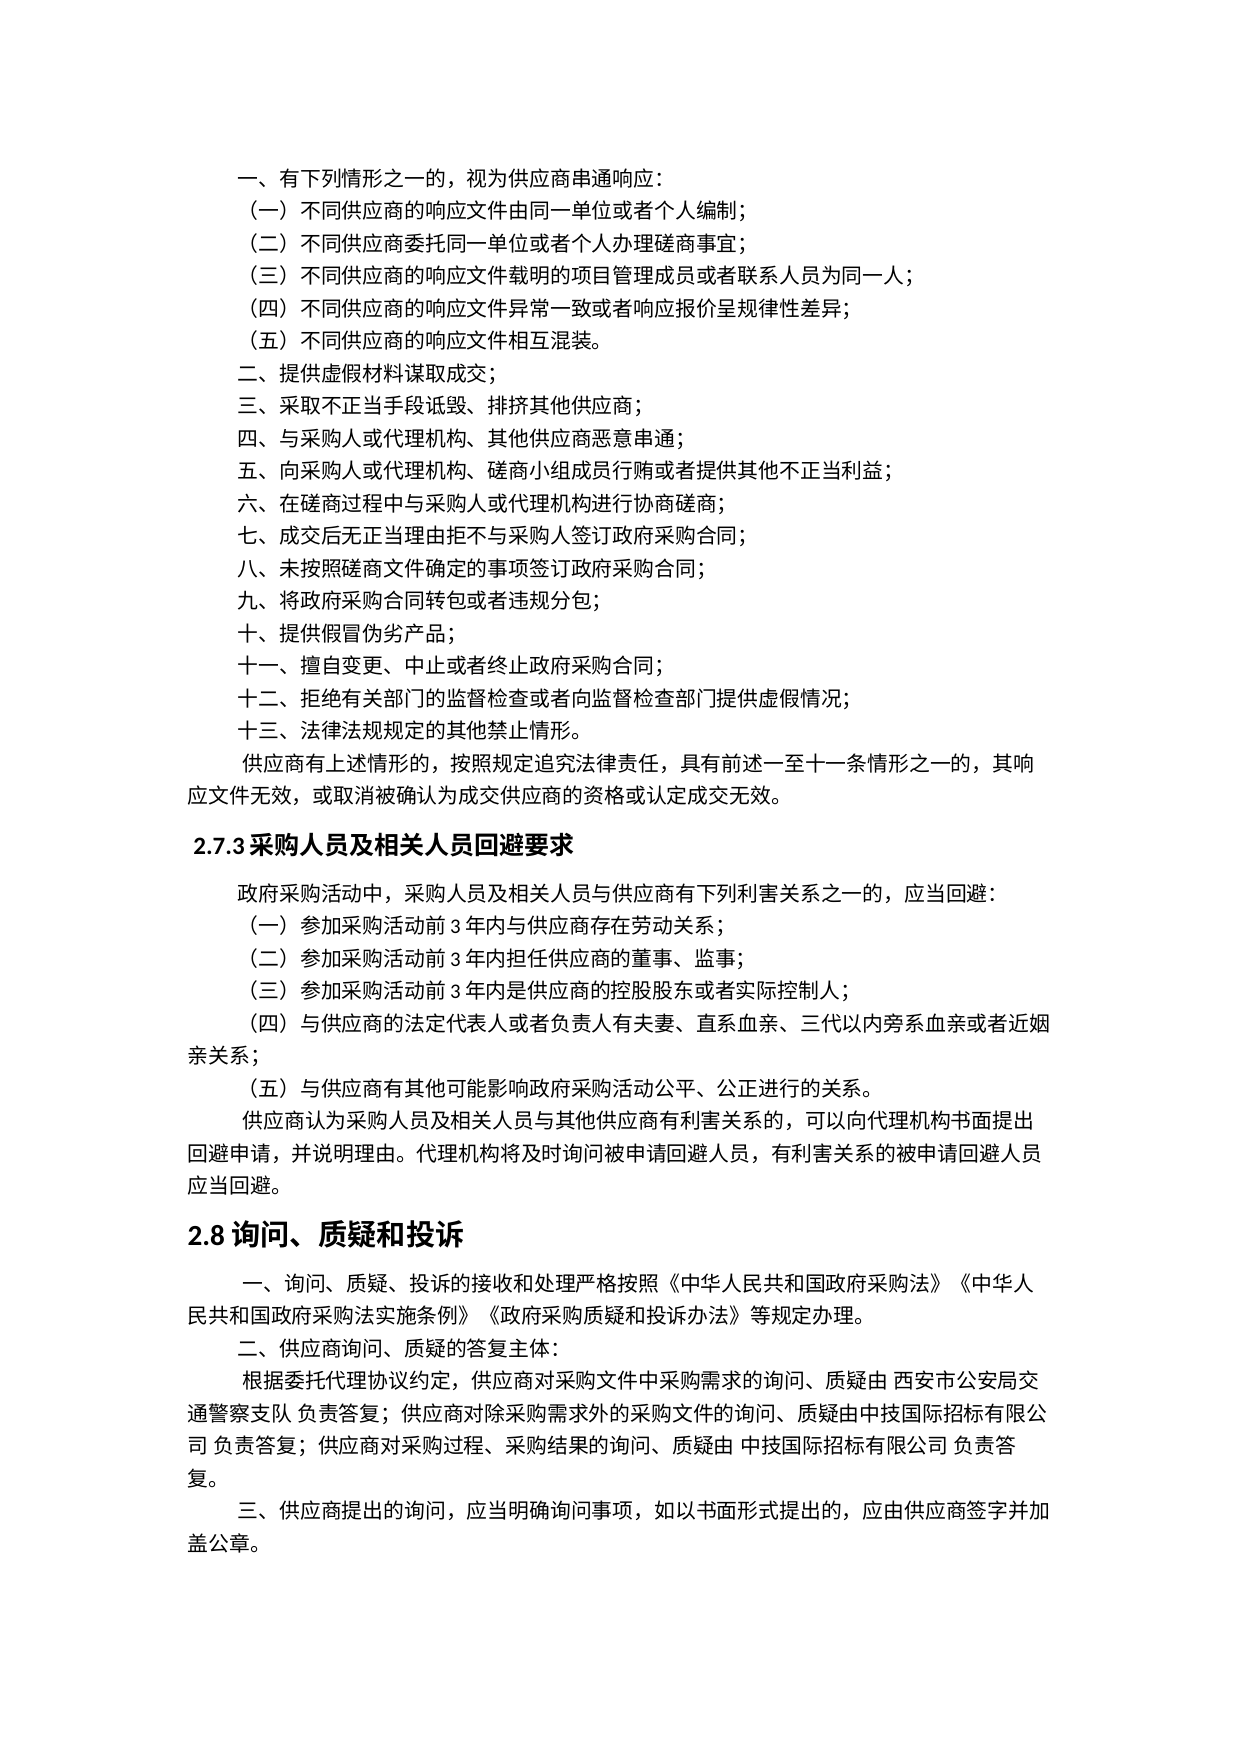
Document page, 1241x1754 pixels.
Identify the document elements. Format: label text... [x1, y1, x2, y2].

text （三）参加采购活动前3年内是供应商的控股股东或者实际控制人； [187, 974, 1053, 1007]
text （五）不同供应商的响应文件相互混装。 [187, 324, 1053, 357]
text 十三、法律法规规定的其他禁止情形。 [187, 714, 1053, 747]
text （五）与供应商有其他可能影响政府采购活动公平、公正进行的关系。 [187, 1072, 1053, 1104]
text （二）参加采购活动前3年内担任供应商的董事、监事； [187, 942, 1053, 974]
text 九、将政府采购合同转包或者违规分包； [187, 584, 1053, 617]
text 二、提供虚假材料谋取成交； [187, 357, 1053, 389]
text 供应商认为采购人员及相关人员与其他供应商有利害关系的，可以向代理机构书面提出回避申请，并说明理由。代理机构将及时询问被申请回避人员，有利害关系的被申请回避人员应当回避。 [187, 1104, 1053, 1202]
text 供应商有上述情形的，按照规定追究法律责任，具有前述一至十一条情形之一的，其响应文件无效，或取消被确认为成交供应商的资格或认定成交无效。 [187, 747, 1053, 812]
text 三、供应商提出的询问，应当明确询问事项，如以书面形式提出的，应由供应商签字并加盖公章。 [187, 1494, 1053, 1559]
text （二）不同供应商委托同一单位或者个人办理磋商事宜； [187, 227, 1053, 259]
text 十二、拒绝有关部门的监督检查或者向监督检查部门提供虚假情况； [187, 682, 1053, 714]
text 十一、擅自变更、中止或者终止政府采购合同； [187, 649, 1053, 682]
text 五、向采购人或代理机构、磋商小组成员行贿或者提供其他不正当利益； [187, 454, 1053, 487]
text 八、未按照磋商文件确定的事项签订政府采购合同； [187, 552, 1053, 584]
text （三）不同供应商的响应文件载明的项目管理成员或者联系人员为同一人； [187, 259, 1053, 292]
text 三、采取不正当手段诋毁、排挤其他供应商； [187, 389, 1053, 422]
text 2.7.3采购人员及相关人员回避要求 [187, 812, 1053, 877]
text 十、提供假冒伪劣产品； [187, 617, 1053, 649]
text 七、成交后无正当理由拒不与采购人签订政府采购合同； [187, 519, 1053, 552]
text 政府采购活动中，采购人员及相关人员与供应商有下列利害关系之一的，应当回避： [187, 877, 1053, 909]
text 四、与采购人或代理机构、其他供应商恶意串通； [187, 422, 1053, 454]
text 2.8询问、质疑和投诉 [187, 1202, 1053, 1267]
text 一、有下列情形之一的，视为供应商串通响应： [187, 162, 1053, 194]
text （四）与供应商的法定代表人或者负责人有夫妻、直系血亲、三代以内旁系血亲或者近姻亲关系； [187, 1007, 1053, 1072]
text 二、供应商询问、质疑的答复主体： [187, 1332, 1053, 1364]
text 一、询问、质疑、投诉的接收和处理严格按照《中华人民共和国政府采购法》《中华人民共和国政府采购法实施条例》《政府采购质疑和投诉办法》等规定办理。 [187, 1267, 1053, 1332]
text 根据委托代理协议约定，供应商对采购文件中采购需求的询问、质疑由 西安市公安局交通警察支队 负责答复；供应商对除采购需求外的采购文件的询问、质疑由中技国际招标有限公司 负责答复；供应商对采购过程、采购结果的询问、质疑由 中技国际招标有限公司 负责答复。 [187, 1364, 1053, 1494]
text （一）参加采购活动前3年内与供应商存在劳动关系； [187, 909, 1053, 942]
text 六、在磋商过程中与采购人或代理机构进行协商磋商； [187, 487, 1053, 519]
text （四）不同供应商的响应文件异常一致或者响应报价呈规律性差异； [187, 292, 1053, 324]
text （一）不同供应商的响应文件由同一单位或者个人编制； [187, 194, 1053, 227]
